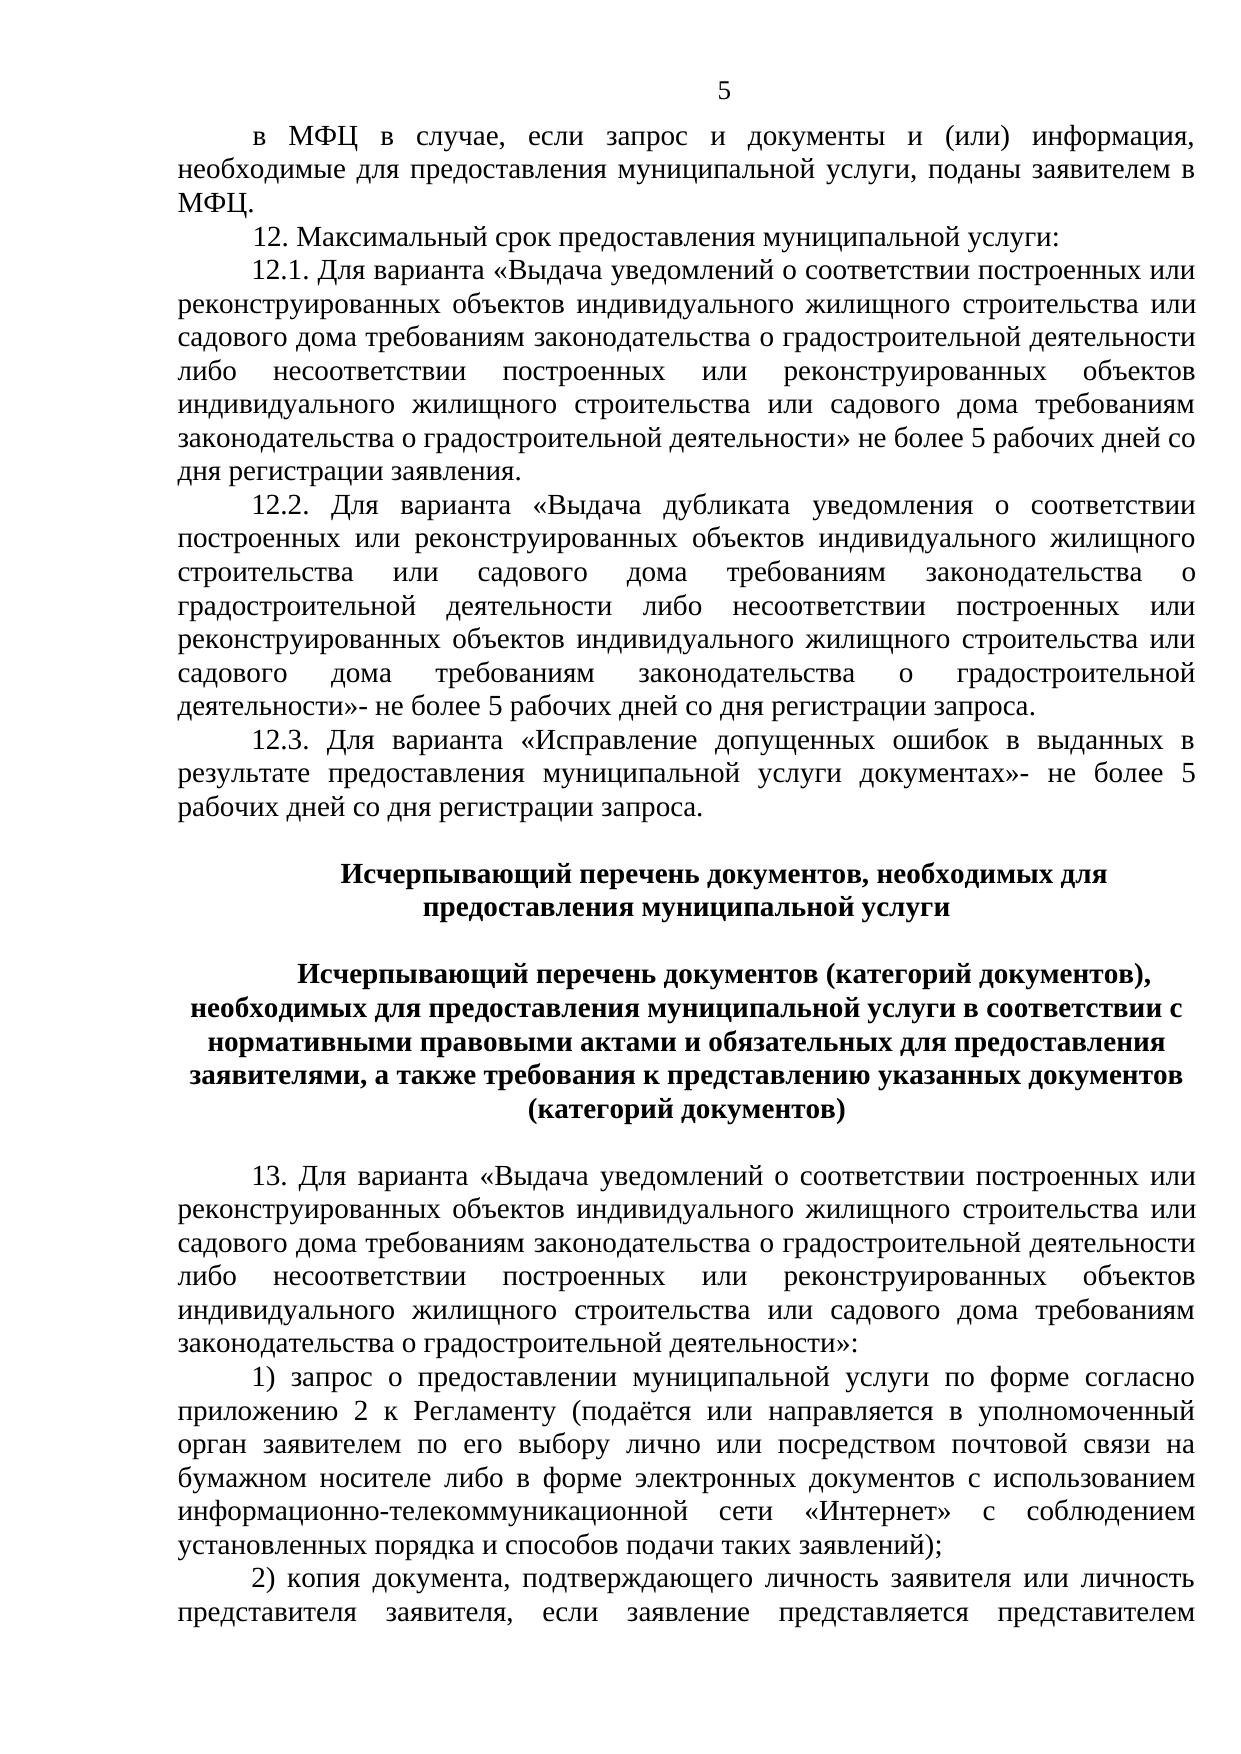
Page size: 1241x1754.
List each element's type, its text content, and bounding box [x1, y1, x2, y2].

text 12.2. Для варианта «Выдача дубликата уведомления о соответствии построенных или реконструированных объектов индивидуального жилищного строительства или садового дома требованиям законодательства о градостроительной деятельности либо несоответствии построенных или реконструированных объектов индивидуального жилищного строительства или садового дома требованиям законодательства о градостроительной деятельности»- не более 5 рабочих дней со дня регистрации запроса. [177, 487, 1196, 722]
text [177, 1560, 1196, 1627]
text 12.3. Для варианта «Исправление допущенных ошибок в выданных в результате предоставления муниципальной услуги документах»- не более 5 рабочих дней со дня регистрации запроса. [177, 722, 1196, 822]
subtitle Исчерпывающий перечень документов, необходимых для предоставления муниципальной услуги [177, 856, 1196, 923]
text в МФЦ в случае, если запрос и документы и (или) информация, необходимые для предоставления муниципальной услуги, поданы заявителем в МФЦ. [177, 118, 1196, 219]
text 1) запрос о предоставлении муниципальной услуги по форме согласно приложению 2 к Регламенту (подаётся или направляется в уполномоченный орган заявителем по его выбору лично или посредством почтовой связи на бумажном носителе либо в форме электронных документов с использованием информационно-телекоммуникационной сети «Интернет» с соблюдением установленных порядка и способов подачи таких заявлений); [177, 1359, 1196, 1560]
subtitle Исчерпывающий перечень документов (категорий документов), необходимых для предоставления муниципальной услуги в соответствии с нормативными правовыми актами и обязательных для предоставления заявителями, а также требования к представлению указанных документов (категорий документов) [177, 957, 1196, 1124]
text 13. Для варианта «Выдача уведомлений о соответствии построенных или реконструированных объектов индивидуального жилищного строительства или садового дома требованиям законодательства о градостроительной деятельности либо несоответствии построенных или реконструированных объектов индивидуального жилищного строительства или садового дома требованиям законодательства о градостроительной деятельности»: [177, 1158, 1196, 1359]
text 12. Максимальный срок предоставления муниципальной услуги: [177, 219, 1196, 252]
text 12.1. Для варианта «Выдача уведомлений о соответствии построенных или реконструированных объектов индивидуального жилищного строительства или садового дома требованиям законодательства о градостроительной деятельности либо несоответствии построенных или реконструированных объектов индивидуального жилищного строительства или садового дома требованиям законодательства о градостроительной деятельности» не более 5 рабочих дней со дня регистрации заявления. [177, 252, 1196, 487]
